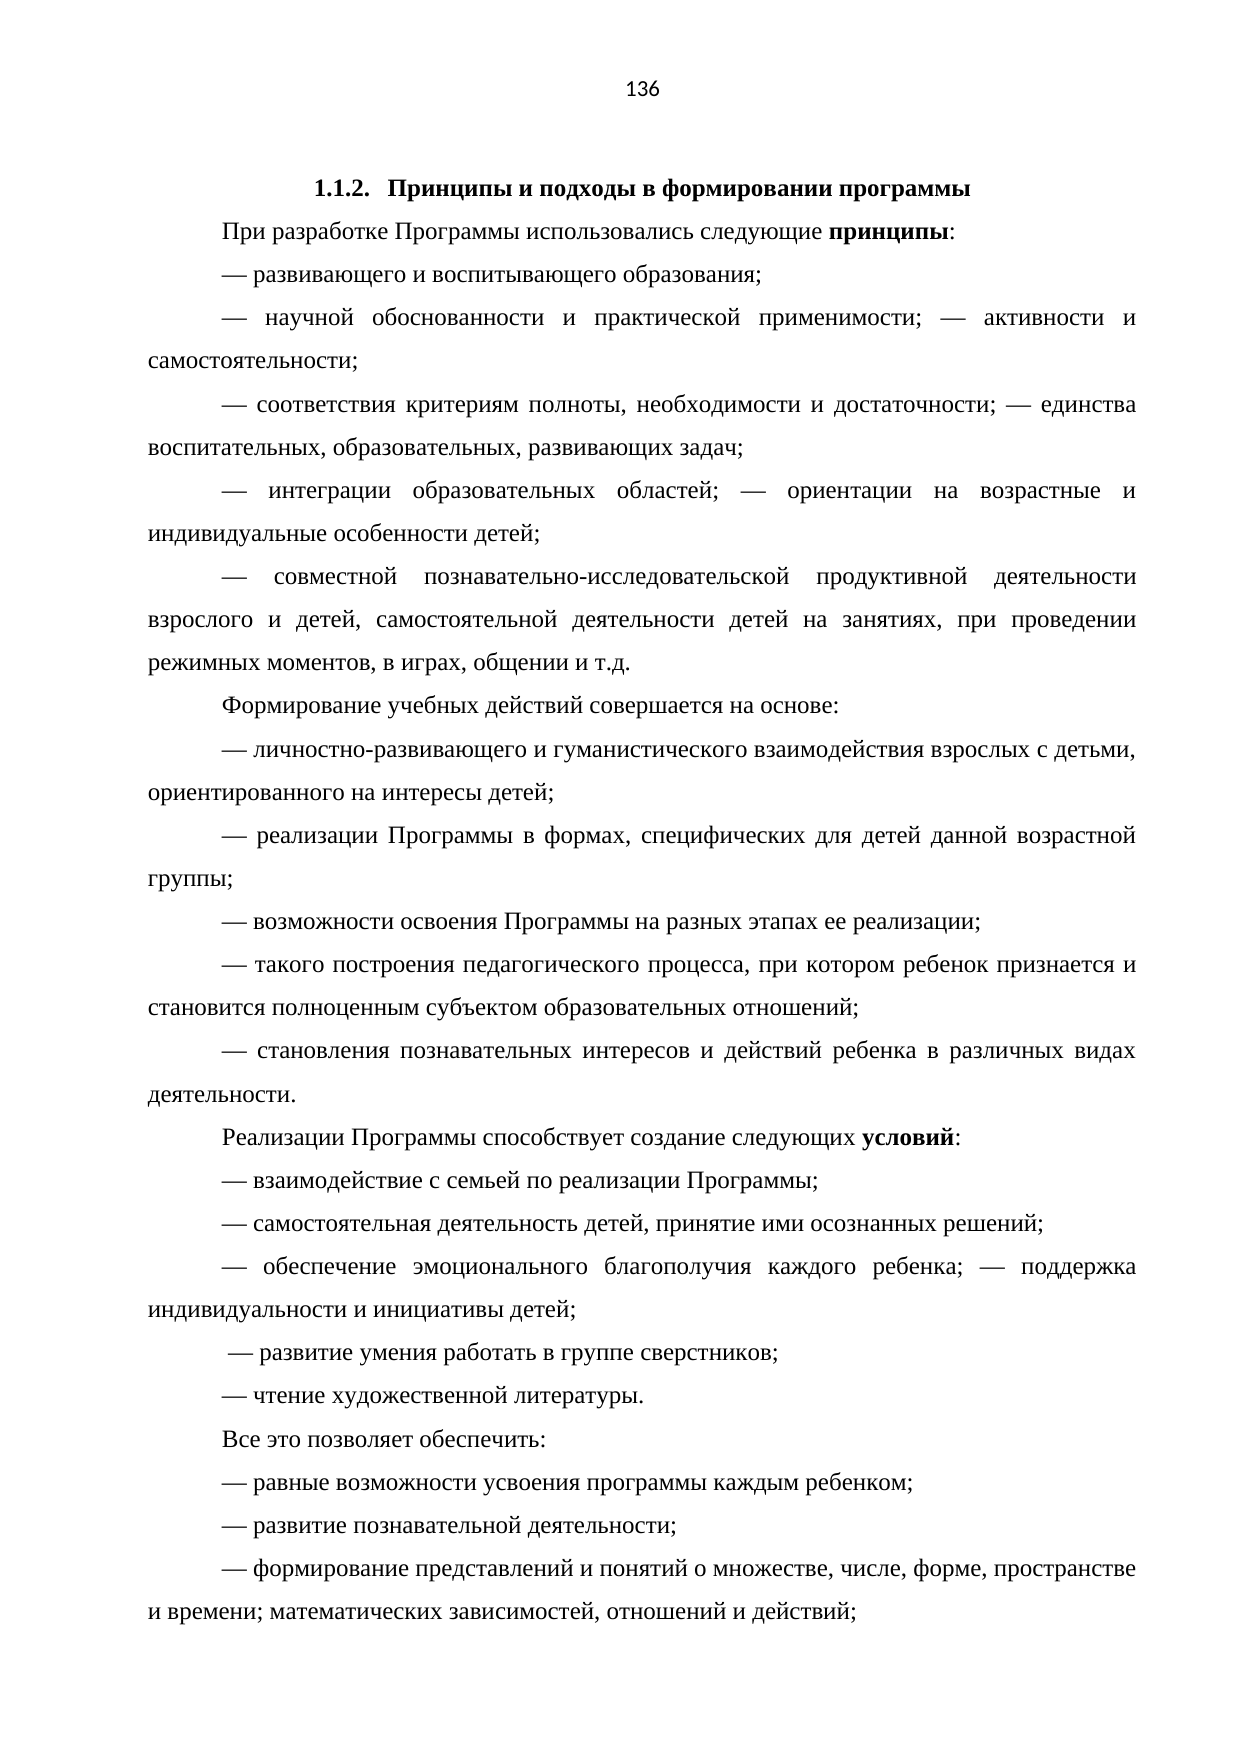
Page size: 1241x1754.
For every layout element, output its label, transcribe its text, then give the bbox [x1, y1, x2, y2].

list — развитие умения работать в группе сверстников; [148, 1337, 1137, 1366]
list Реализации Программы способствует создание следующих условий: [148, 1122, 1137, 1151]
list — становления познавательных интересов и действий ребенка в различных видах деятельности. [148, 1036, 1137, 1107]
list При разработке Программы использовались следующие принципы: [148, 216, 1137, 245]
list — возможности освоения Программы на разных этапах ее реализации; [148, 906, 1137, 935]
list Принципы и подходы в формировании программы [148, 173, 1137, 202]
list — соответствия критериям полноты, необходимости и достаточности; — единства воспитательных, образовательных, развивающих задач; [148, 389, 1137, 461]
list — развивающего и воспитывающего образования; [148, 259, 1137, 288]
list — научной обоснованности и практической применимости; — активности и самостоятельности; [148, 302, 1137, 374]
list — развитие познавательной деятельности; [148, 1510, 1137, 1539]
list — такого построения педагогического процесса, при котором ребенок признается и становится полноценным субъектом образовательных отношений; [148, 949, 1137, 1021]
list — самостоятельная деятельность детей, принятие ими осознанных решений; [148, 1208, 1137, 1237]
list Все это позволяет обеспечить: [148, 1424, 1137, 1452]
list Формирование учебных действий совершается на основе: [148, 691, 1137, 719]
list — личностно-развивающего и гуманистического взаимодействия взрослых с детьми, ориентированного на интересы детей; [148, 734, 1137, 806]
list — чтение художественной литературы. [148, 1381, 1137, 1409]
list — взаимодействие с семьей по реализации Программы; [148, 1165, 1137, 1194]
list — равные возможности усвоения программы каждым ребенком; [148, 1467, 1137, 1496]
list — интеграции образовательных областей; — ориентации на возрастные и индивидуальные особенности детей; [148, 475, 1137, 547]
list — формирование представлений и понятий о множестве, числе, форме, пространстве и времени; математических зависимостей, отношений и действий; [148, 1553, 1137, 1625]
list — совместной познавательно-исследовательской продуктивной деятельности взрослого и детей, самостоятельной деятельности детей на занятиях, при проведении режимных моментов, в играх, общении и т.д. [148, 561, 1137, 676]
list — обеспечение эмоционального благополучия каждого ребенка; — поддержка индивидуальности и инициативы детей; [148, 1251, 1137, 1323]
list — реализации Программы в формах, специфических для детей данной возрастной группы; [148, 820, 1137, 892]
